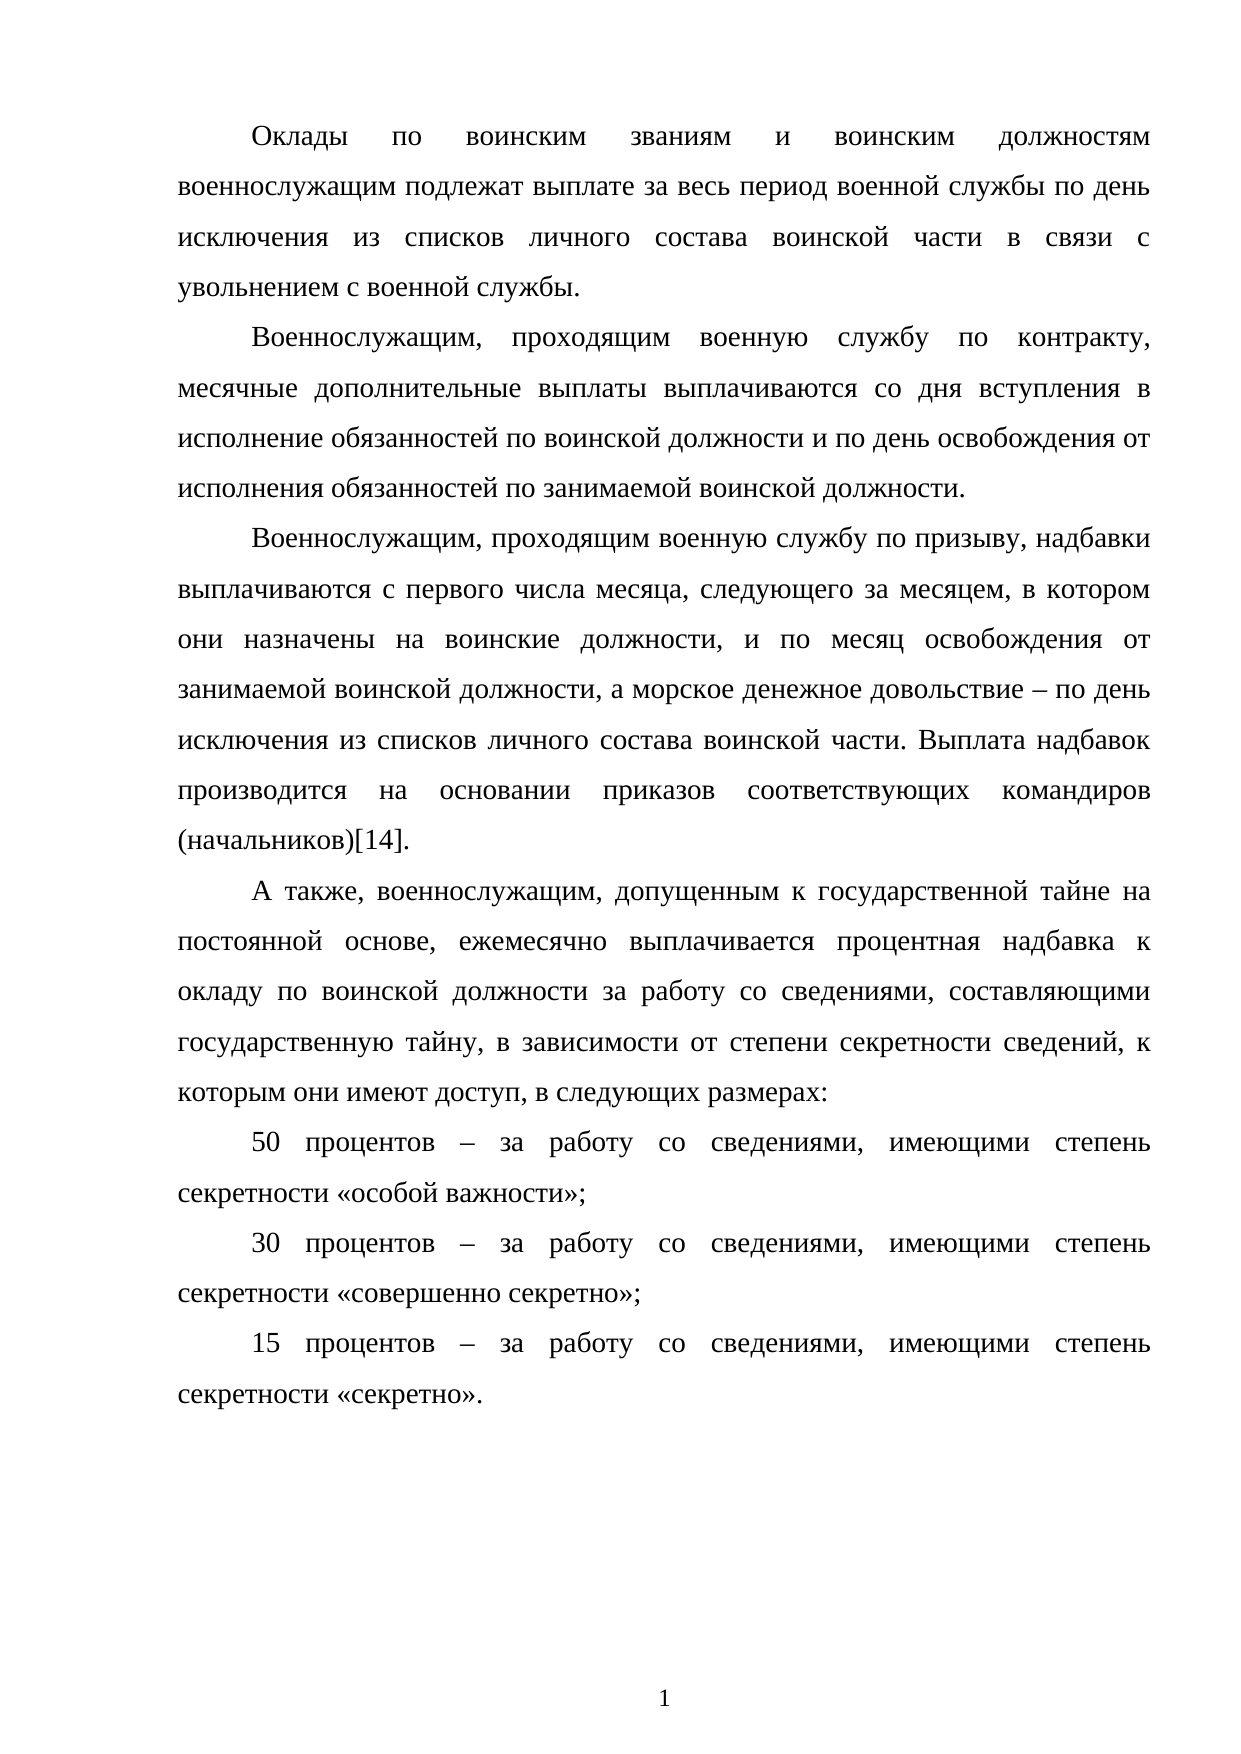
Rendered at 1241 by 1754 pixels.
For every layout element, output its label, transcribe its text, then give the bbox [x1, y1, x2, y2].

text Военнослужащим, проходящим военную службу по контракту, месячные дополнительные выплаты выплачиваются со дня вступления в исполнение обязанностей по воинской должности и по день освобождения от исполнения обязанностей по занимаемой воинской должности. [177, 319, 1152, 504]
text А также, военнослужащим, допущенным к государственной тайне на постоянной основе, ежемесячно выплачивается процентная надбавка к окладу по воинской должности за работу со сведениями, составляющими государственную тайну, в зависимости от степени секретности сведений, к которым они имеют доступ, в следующих размерах: [177, 873, 1152, 1108]
text Военнослужащим, проходящим военную службу по призыву, надбавки выплачиваются с первого числа месяца, следующего за месяцем, в котором они назначены на воинские должности, и по месяц освобождения от занимаемой воинской должности, а морское денежное довольствие – по день исключения из списков личного состава воинской части. Выплата надбавок производится на основании приказов соответствующих командиров (начальников)[14]. [177, 521, 1152, 856]
text 30 процентов – за работу со сведениями, имеющими степень секретности «совершенно секретно»; [177, 1225, 1152, 1309]
text 50 процентов – за работу со сведениями, имеющими степень секретности «особой важности»; [177, 1124, 1152, 1208]
text 15 процентов – за работу со сведениями, имеющими степень секретности «секретно». [177, 1326, 1152, 1409]
text Оклады по воинским званиям и воинским должностям военнослужащим подлежат выплате за весь период военной службы по день исключения из списков личного состава воинской части в связи с увольнением с военной службы. [177, 118, 1152, 303]
